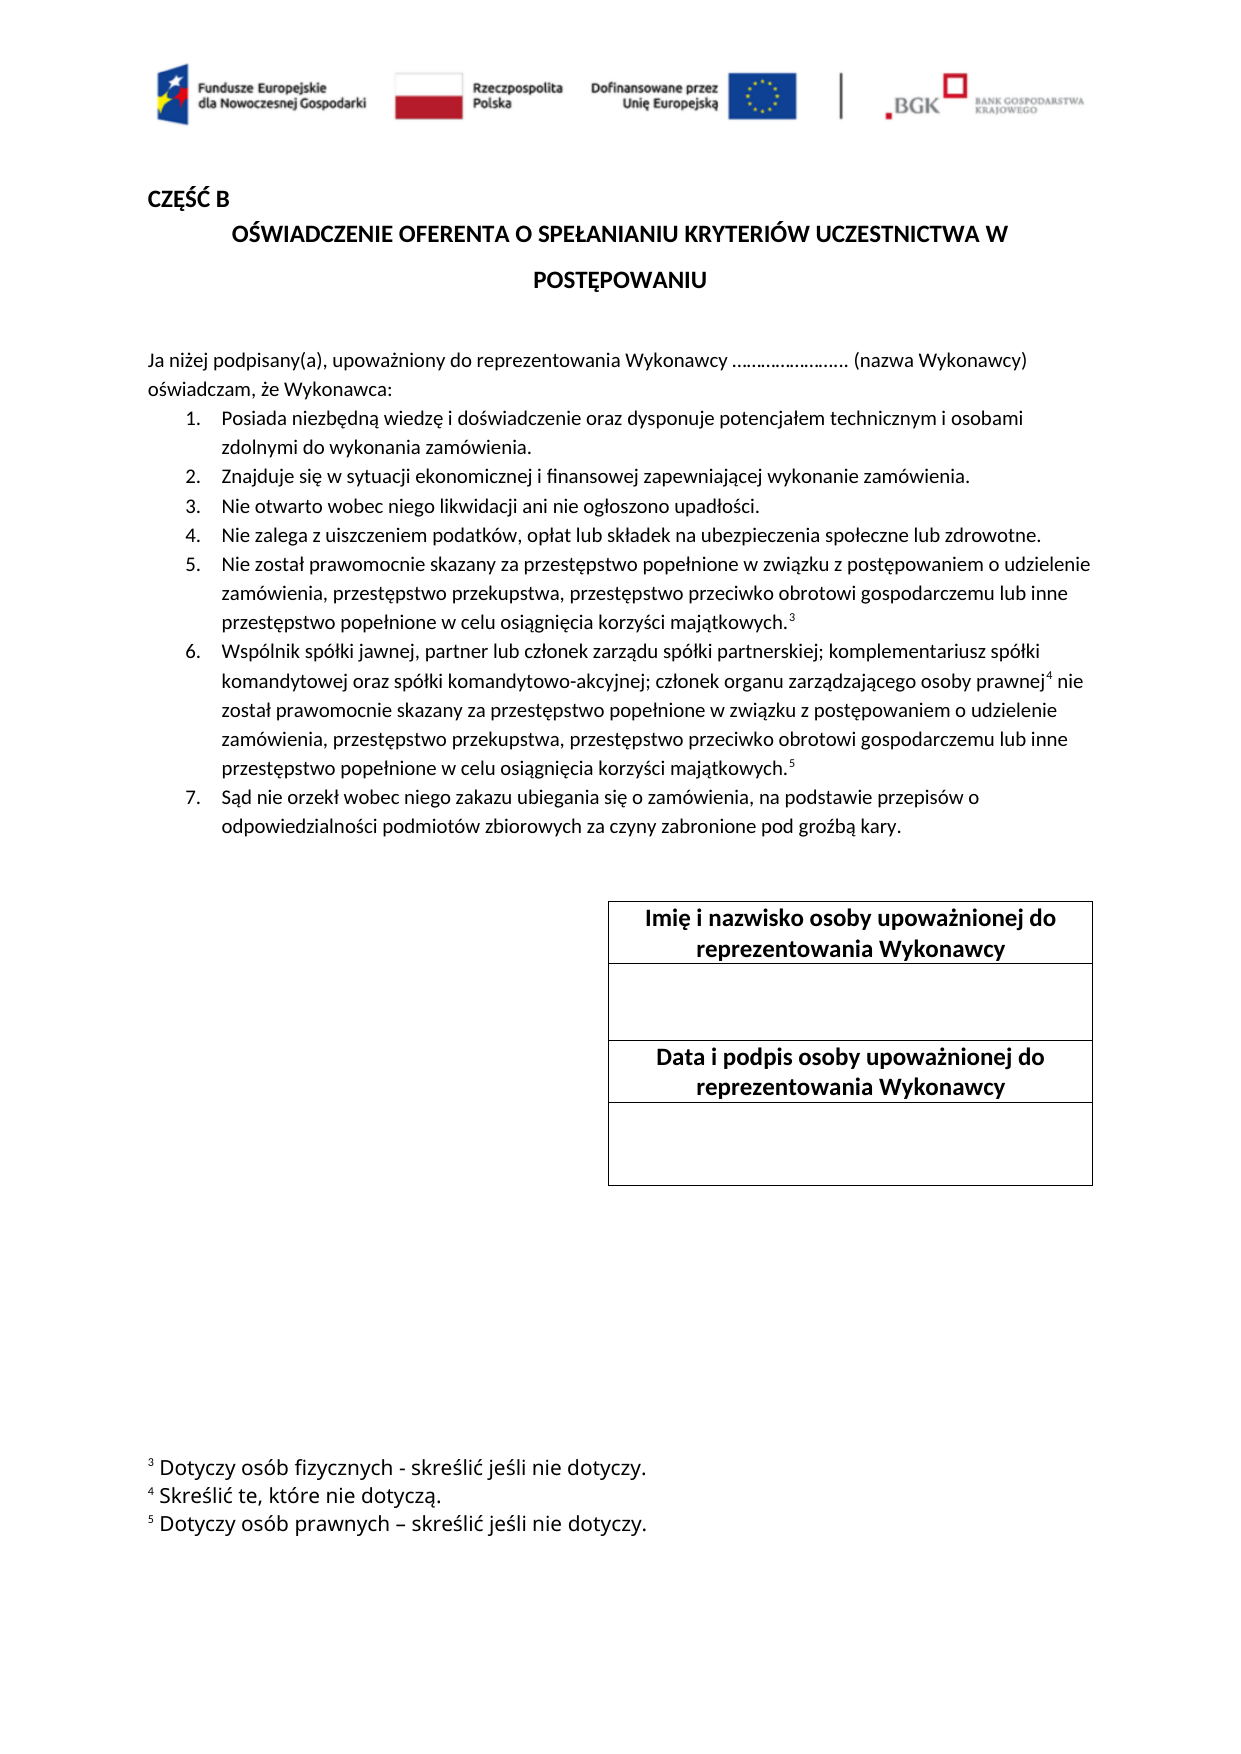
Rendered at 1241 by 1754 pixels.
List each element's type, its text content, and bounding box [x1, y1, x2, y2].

list Posiada niezbędną wiedzę i doświadczenie oraz dysponuje potencjałem technicznym i osobami zdolnymi do wykonania zamówienia. [185, 405, 1093, 460]
table_header Imię i nazwisko osoby upoważnionej do reprezentowania Wykonawcy [609, 902, 1092, 963]
list Wspólnik spółki jawnej, partner lub członek zarządu spółki partnerskiej; komplementariusz spółki komandytowej oraz spółki komandytowo-akcyjnej; członek organu zarządzającego osoby prawnej nie został prawomocnie skazany za przestępstwo popełnione w związku z postępowaniem o udzielenie zamówienia, przestępstwo przekupstwa, przestępstwo przeciwko obrotowi gospodarczemu lub inne przestępstwo popełnione w celu osiągnięcia korzyści majątkowych. [185, 639, 1093, 781]
picture [147, 59, 1093, 134]
text OŚWIADCZENIE OFERENTA O SPEŁANIANIU KRYTERIÓW UCZESTNICTWA W POSTĘPOWANIU [148, 218, 1093, 294]
table_cell Data i podpis osoby upoważnionej do reprezentowania Wykonawcy [609, 1041, 1092, 1102]
list Znajduje się w sytuacji ekonomicznej i finansowej zapewniającej wykonanie zamówienia. [185, 464, 1093, 489]
list Nie został prawomocnie skazany za przestępstwo popełnione w związku z postępowaniem o udzielenie zamówienia, przestępstwo przekupstwa, przestępstwo przeciwko obrotowi gospodarczemu lub inne przestępstwo popełnione w celu osiągnięcia korzyści majątkowych. [185, 551, 1093, 635]
list Nie zalega z uiszczeniem podatków, opłat lub składek na ubezpieczenia społeczne lub zdrowotne. [185, 522, 1093, 547]
table_cell [609, 964, 1092, 1039]
text CZĘŚĆ B [148, 183, 1093, 213]
text Ja niżej podpisany(a), upoważniony do reprezentowania Wykonawcy …………………... (nazwa Wykonawcy) oświadczam, że Wykonawca: [148, 347, 1093, 402]
list Sąd nie orzekł wobec niego zakazu ubiegania się o zamówienia, na podstawie przepisów o odpowiedzialności podmiotów zbiorowych za czyny zabronione pod groźbą kary. [185, 784, 1093, 839]
list Nie otwarto wobec niego likwidacji ani nie ogłoszono upadłości. [185, 493, 1093, 518]
table_cell [609, 1103, 1092, 1185]
